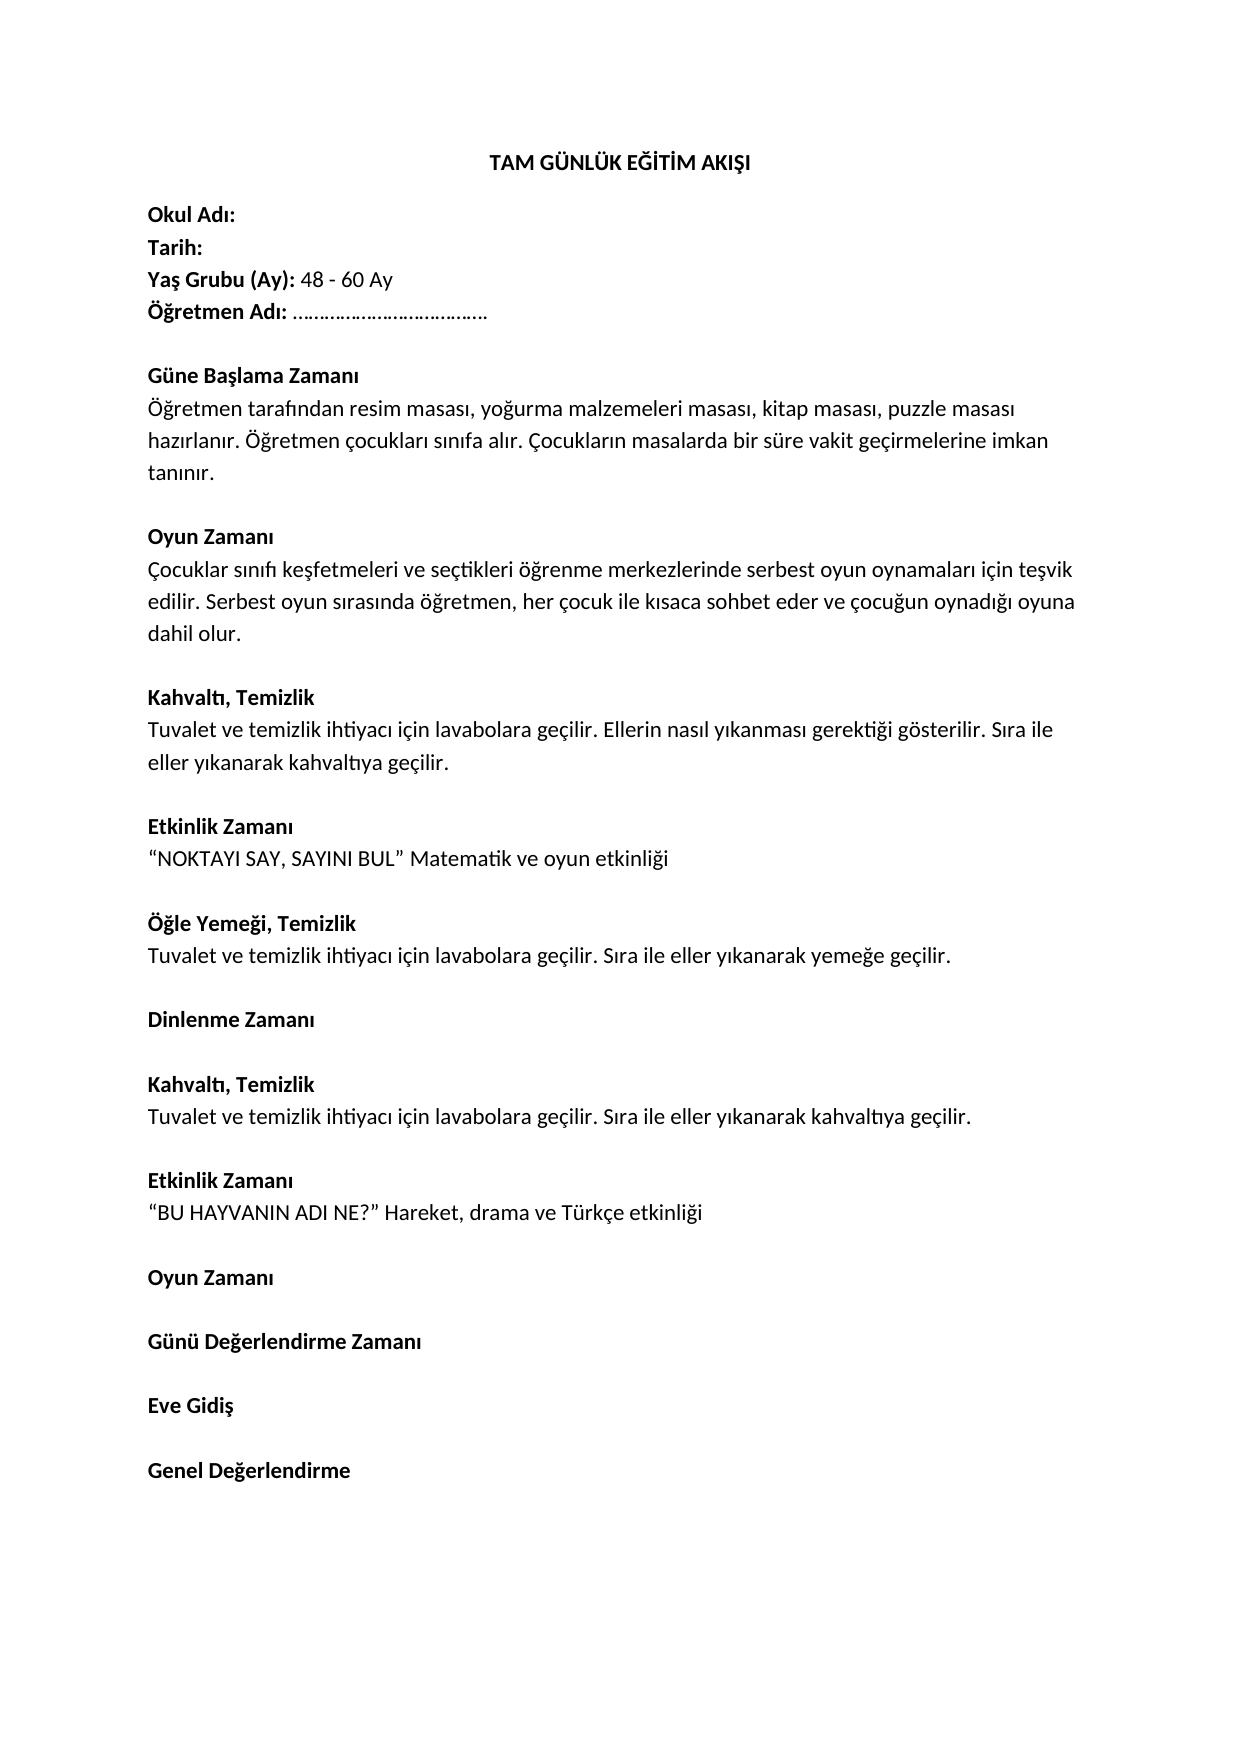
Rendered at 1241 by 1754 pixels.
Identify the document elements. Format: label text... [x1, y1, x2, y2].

text “BU HAYVANIN ADI NE?” Hareket, drama ve Türkçe etkinliği [148, 1198, 1093, 1226]
text Dinlenme Zamanı [148, 1005, 1093, 1033]
text Oyun Zamanı [148, 1263, 1093, 1291]
text Yaş Grubu (Ay): 48 - 60 Ay [148, 265, 1093, 293]
text Tuvalet ve temizlik ihtiyacı için lavabolara geçilir. Sıra ile eller yıkanarak yemeğe geçilir. [148, 941, 1093, 969]
text Öğretmen Adı: ………………………………. [148, 297, 1093, 325]
text Çocuklar sınıfı keşfetmeleri ve seçtikleri öğrenme merkezlerinde serbest oyun oynamaları için teşvik edilir. Serbest oyun sırasında öğretmen, her çocuk ile kısaca sohbet eder ve çocuğun oynadığı oyuna dahil olur. [148, 555, 1093, 647]
text Eve Gidiş [148, 1392, 1093, 1419]
text Oyun Zamanı [148, 522, 1093, 551]
text Günü Değerlendirme Zamanı [148, 1327, 1093, 1355]
text Öğle Yemeği, Temizlik [148, 909, 1093, 937]
text Güne Başlama Zamanı [148, 362, 1093, 389]
text Öğretmen tarafından resim masası, yoğurma malzemeleri masası, kitap masası, puzzle masası hazırlanır. Öğretmen çocukları sınıfa alır. Çocukların masalarda bir süre vakit geçirmelerine imkan tanınır. [148, 394, 1093, 486]
text Kahvaltı, Temizlik [148, 1070, 1093, 1098]
text Etkinlik Zamanı [148, 812, 1093, 840]
text Etkinlik Zamanı [148, 1166, 1093, 1194]
text Genel Değerlendirme [148, 1456, 1093, 1484]
text Okul Adı: [148, 201, 1093, 229]
text TAM GÜNLÜK EĞİTİM AKIŞI [148, 148, 1093, 176]
text Kahvaltı, Temizlik [148, 683, 1093, 711]
text Tarih: [148, 233, 1093, 261]
text “NOKTAYI SAY, SAYINI BUL” Matematik ve oyun etkinliği [148, 844, 1093, 872]
text Tuvalet ve temizlik ihtiyacı için lavabolara geçilir. Sıra ile eller yıkanarak kahvaltıya geçilir. [148, 1102, 1093, 1130]
text Tuvalet ve temizlik ihtiyacı için lavabolara geçilir. Ellerin nasıl yıkanması gerektiği gösterilir. Sıra ile eller yıkanarak kahvaltıya geçilir. [148, 716, 1093, 776]
